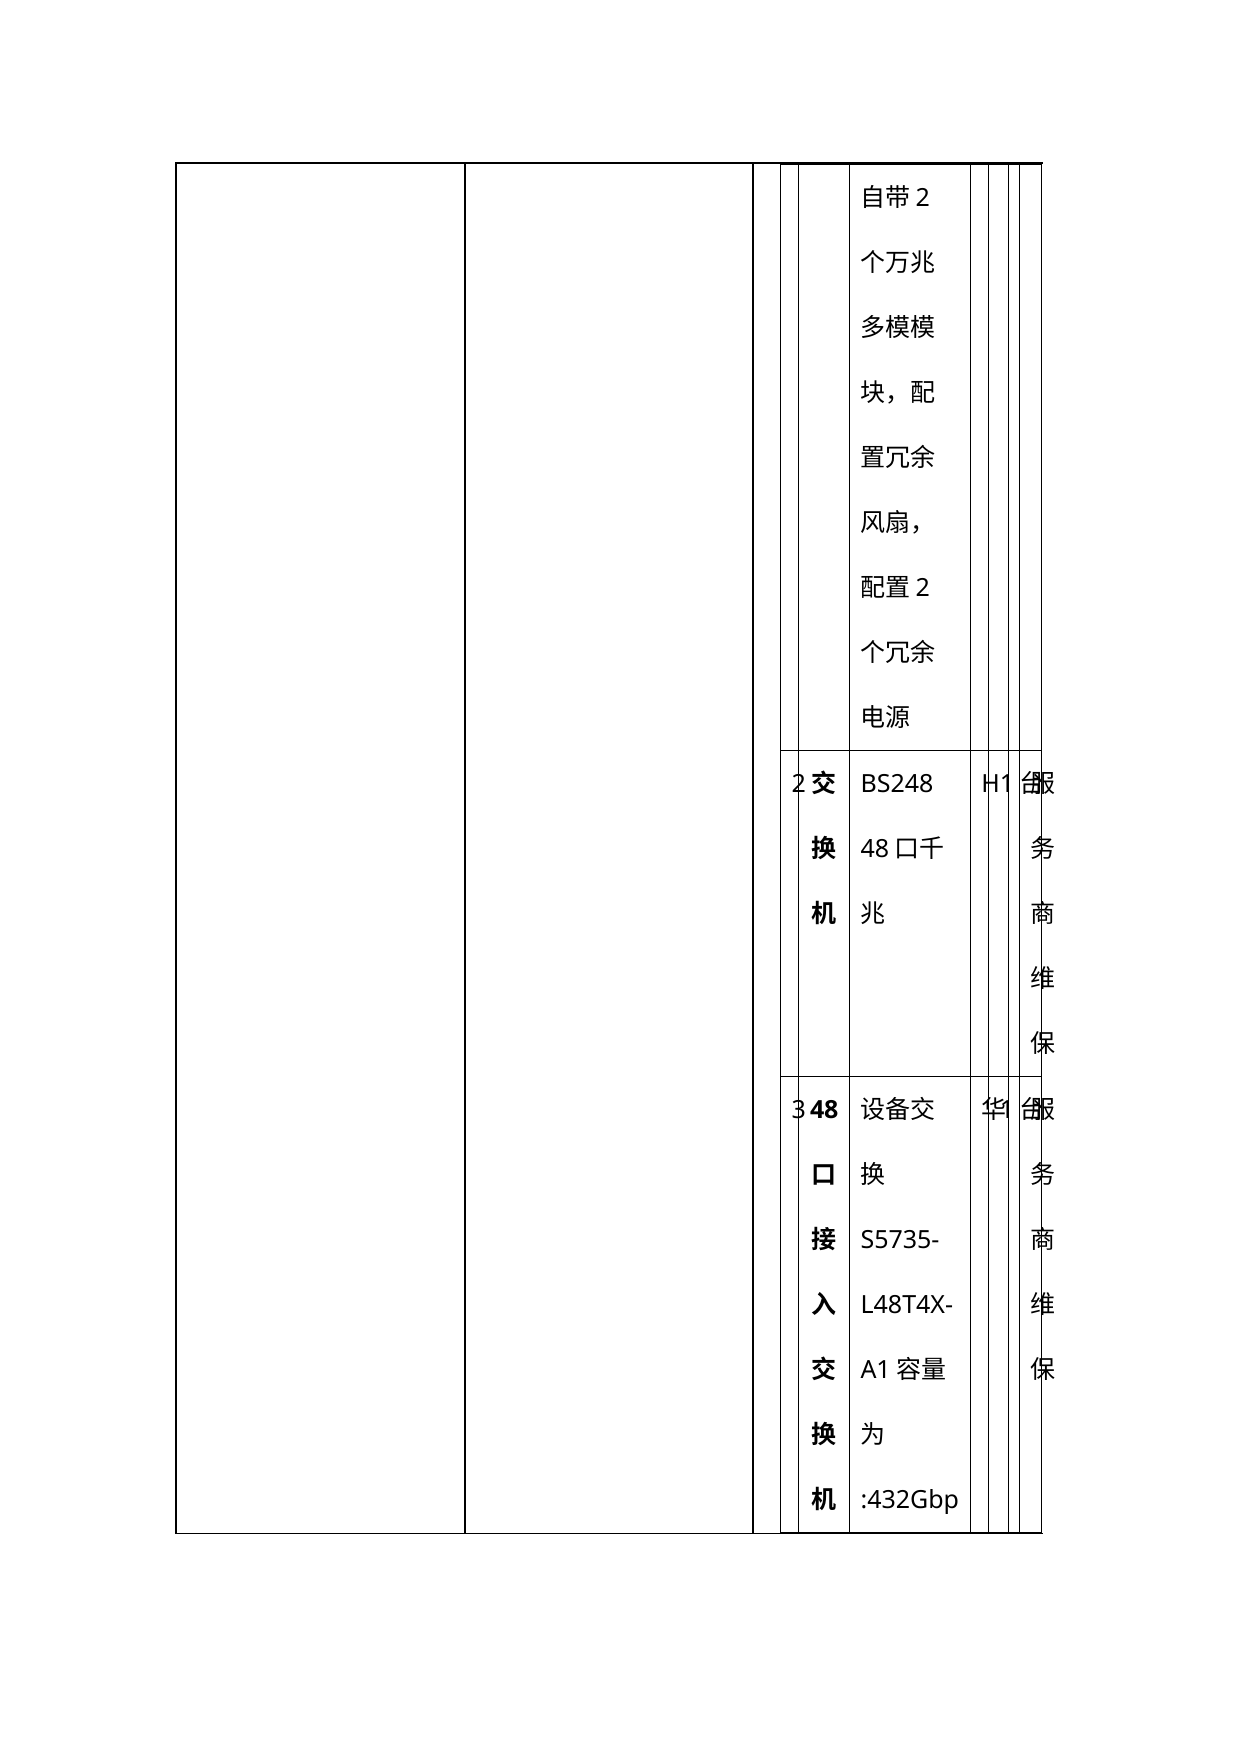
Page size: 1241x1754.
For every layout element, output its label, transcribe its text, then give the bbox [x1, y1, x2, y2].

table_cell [1009, 165, 1019, 750]
table_cell 一、数据机房附属设备设施 二、网络和安全设备 三、服务器及存储 远程医疗平台设备维保 项目招标需求汇总表 [1020, 751, 1041, 1076]
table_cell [1020, 1077, 1041, 1532]
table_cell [971, 165, 988, 750]
table_cell 一、数据机房附属设备设施 二、网络和安全设备 三、服务器及存储 远程医疗平台设备维保 项目招标需求汇总表 [799, 751, 849, 1076]
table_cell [799, 1077, 849, 1532]
table_cell [466, 164, 752, 1533]
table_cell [989, 1077, 1008, 1532]
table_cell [781, 165, 798, 750]
table_cell 一、数据机房附属设备设施 二、网络和安全设备 三、服务器及存储 远程医疗平台设备维保 项目招标需求汇总表 [989, 751, 1008, 1076]
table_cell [971, 1077, 988, 1532]
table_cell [989, 165, 1008, 750]
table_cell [1009, 1077, 1019, 1532]
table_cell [799, 165, 849, 750]
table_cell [850, 165, 970, 750]
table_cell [850, 1077, 970, 1532]
table_cell 1 [177, 164, 464, 1533]
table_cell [781, 1077, 798, 1532]
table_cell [1020, 165, 1041, 750]
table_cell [754, 164, 780, 1533]
table_cell 一、数据机房附属设备设施 二、网络和安全设备 三、服务器及存储 远程医疗平台设备维保 项目招标需求汇总表 [850, 751, 970, 1076]
